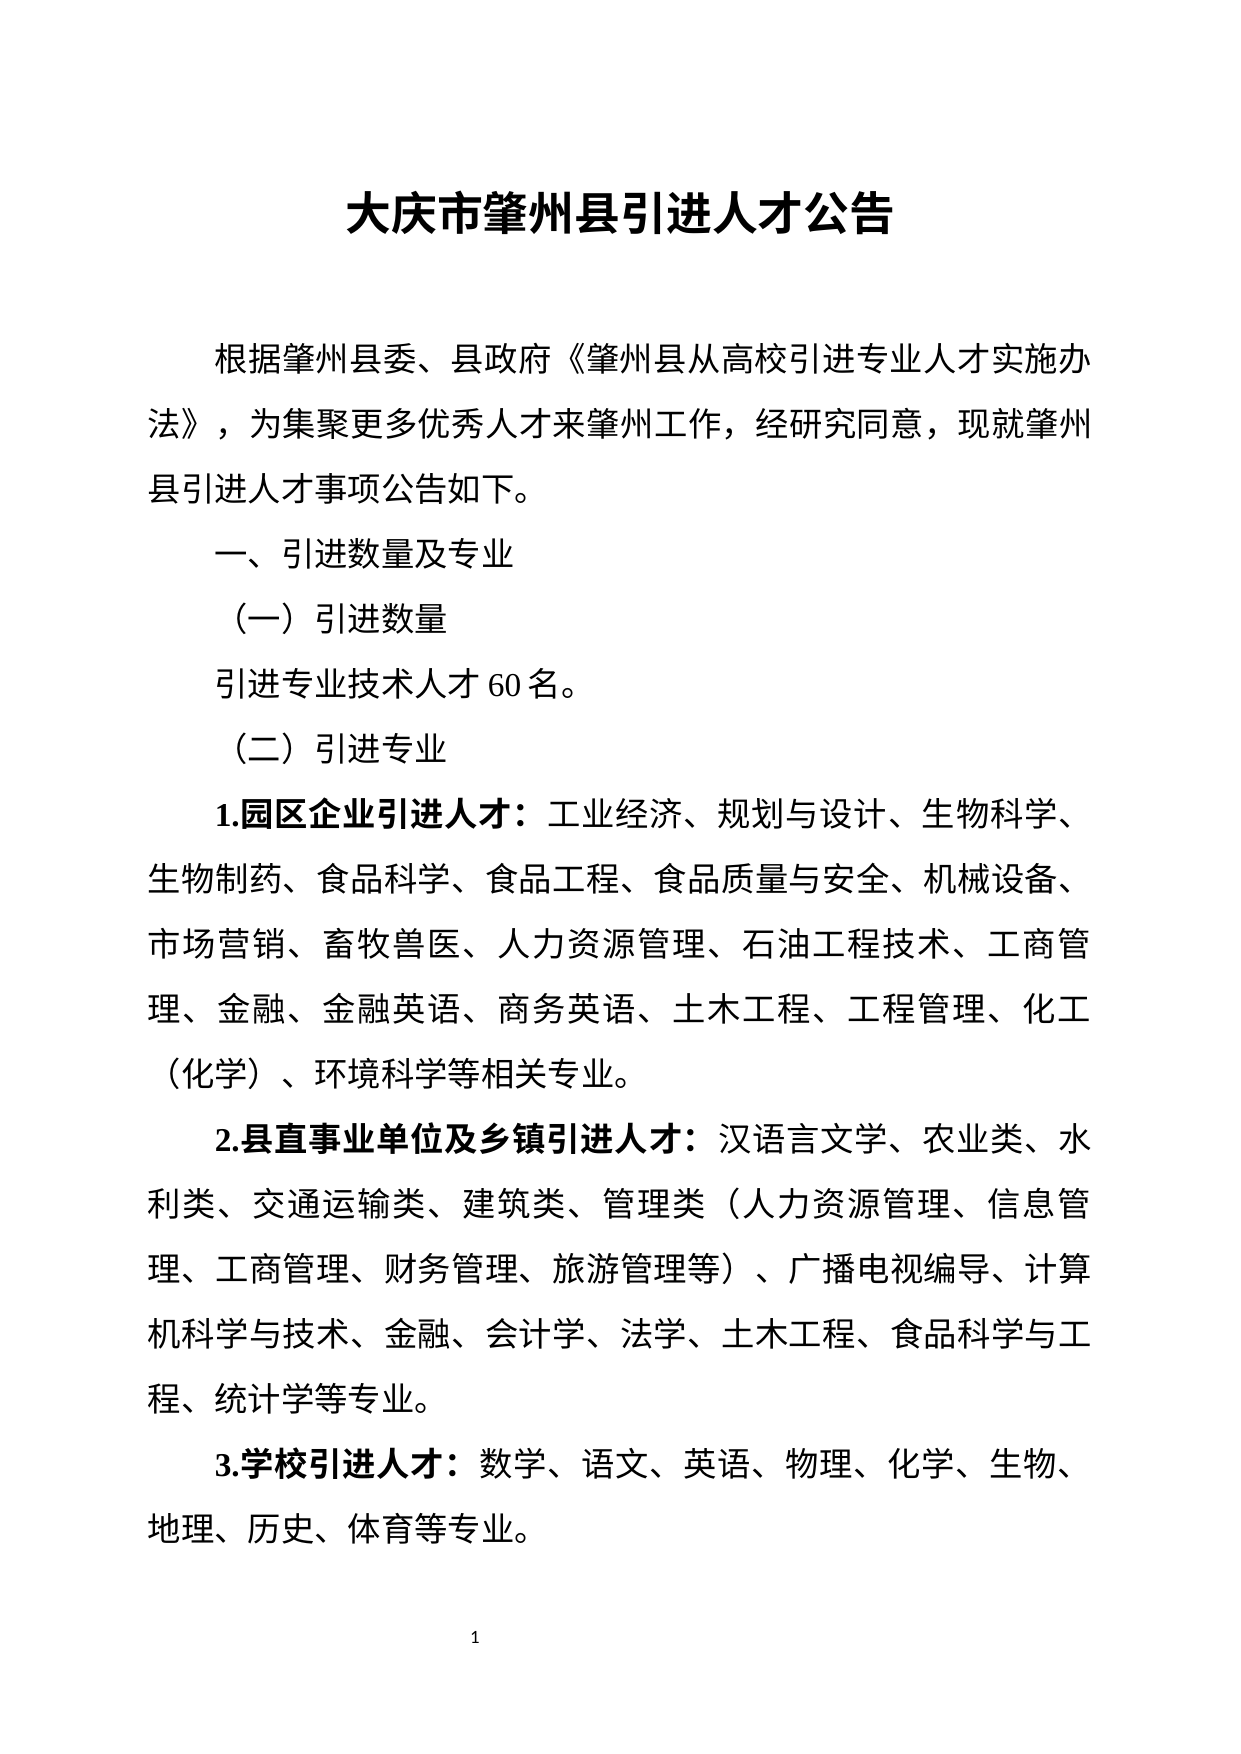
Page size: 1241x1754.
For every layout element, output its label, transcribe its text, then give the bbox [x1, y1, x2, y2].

text 根据肇州县委、县政府《肇州县从高校引进专业人才实施办法》，为集聚更多优秀人才来肇州工作，经研究同意，现就肇州县引进人才事项公告如下。 [148, 324, 1093, 519]
text 引进专业技术人才60名。 [148, 649, 1093, 714]
text 大庆市肇州县引进人才公告 [148, 162, 1093, 259]
text （二）引进专业 [148, 714, 1093, 779]
text 3.学校引进人才：数学、语文、英语、物理、化学、生物、地理、历史、体育等专业。 [148, 1429, 1093, 1559]
text 2.县直事业单位及乡镇引进人才：汉语言文学、农业类、水利类、交通运输类、建筑类、管理类（人力资源管理、信息管理、工商管理、财务管理、旅游管理等）、广播电视编导、计算机科学与技术、金融、会计学、法学、土木工程、食品科学与工程、统计学等专业。 [148, 1104, 1093, 1429]
text 1.园区企业引进人才：工业经济、规划与设计、生物科学、生物制药、食品科学、食品工程、食品质量与安全、机械设备、市场营销、畜牧兽医、人力资源管理、石油工程技术、工商管理、金融、金融英语、商务英语、土木工程、工程管理、化工（化学）、环境科学等相关专业。 [148, 779, 1093, 1104]
text （一）引进数量 [148, 584, 1093, 649]
text 一、引进数量及专业 [148, 519, 1093, 584]
